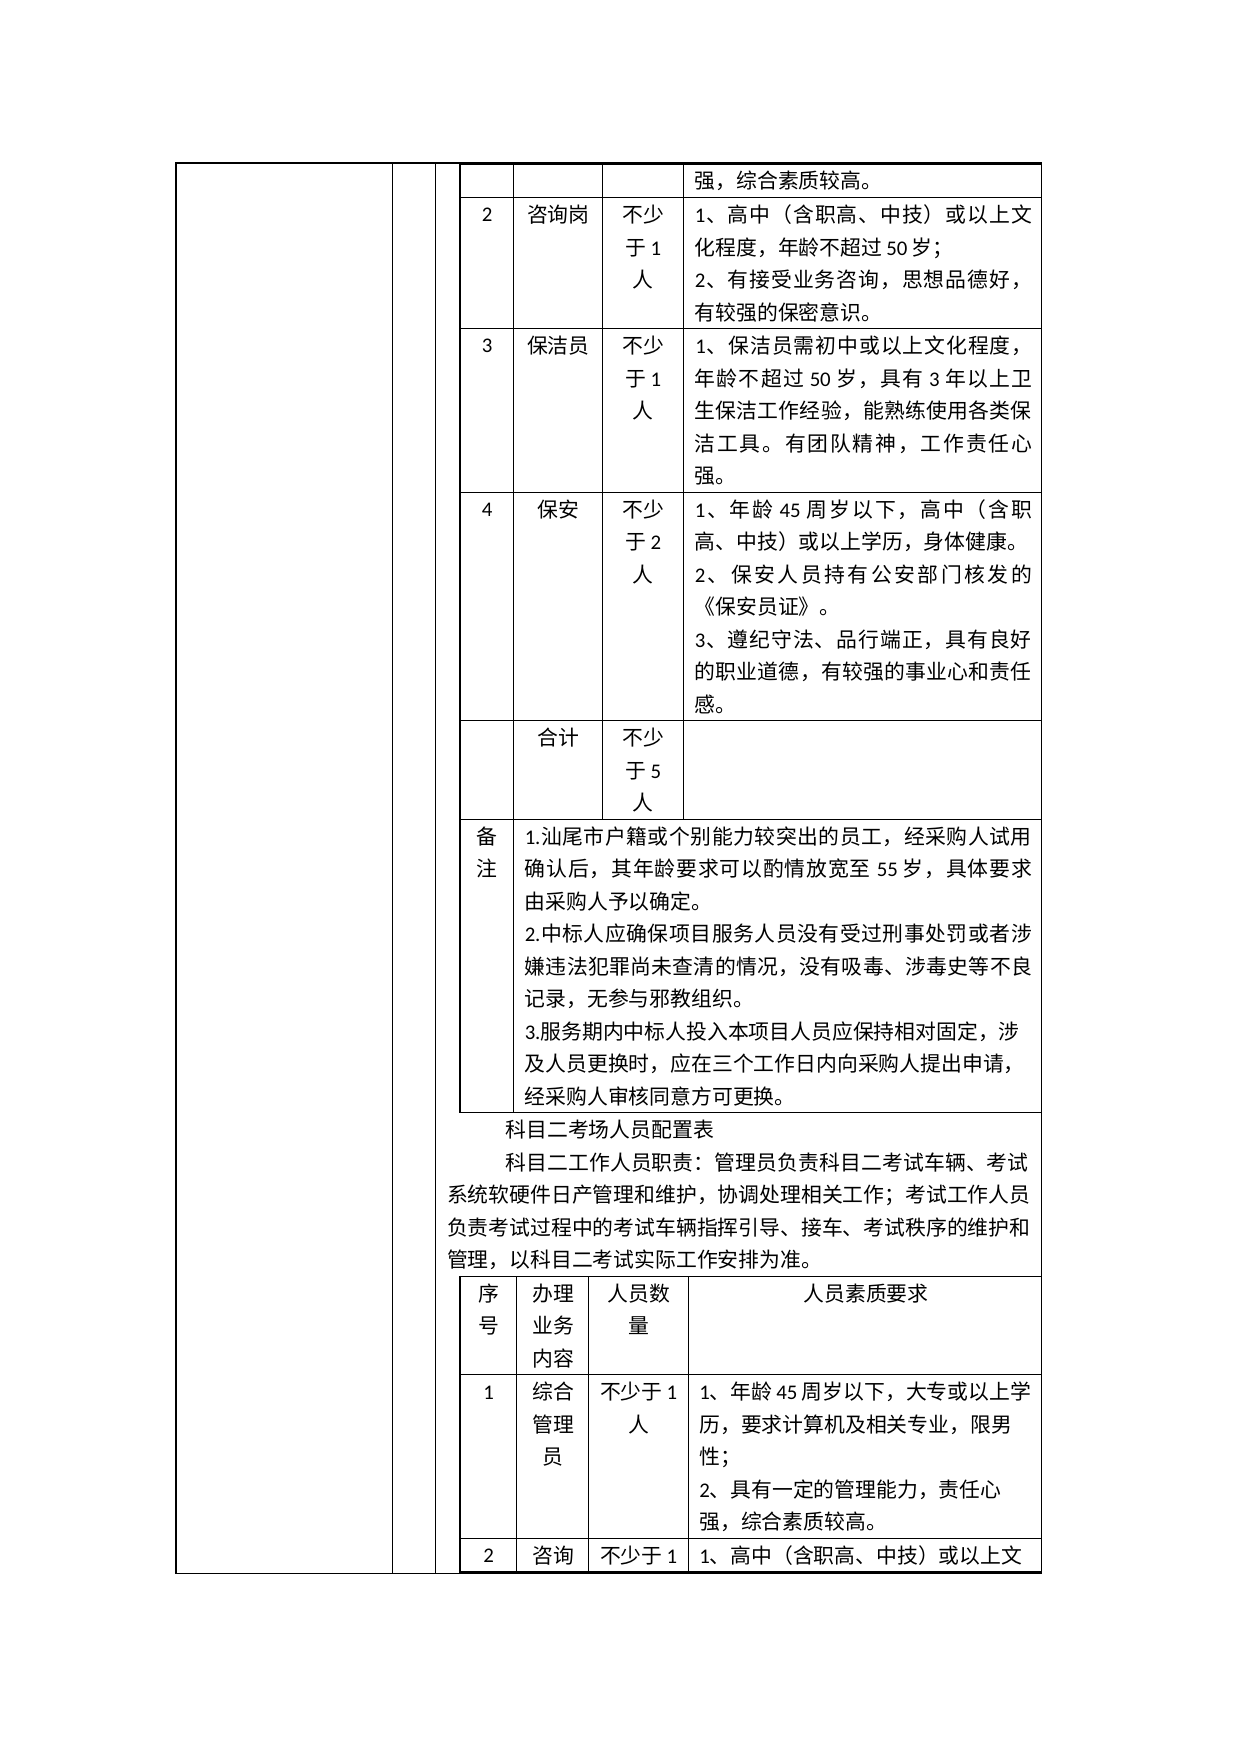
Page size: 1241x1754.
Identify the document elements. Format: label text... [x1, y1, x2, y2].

table_cell 2 [393, 164, 435, 1572]
table_cell [177, 164, 392, 1572]
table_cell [436, 164, 1041, 1572]
